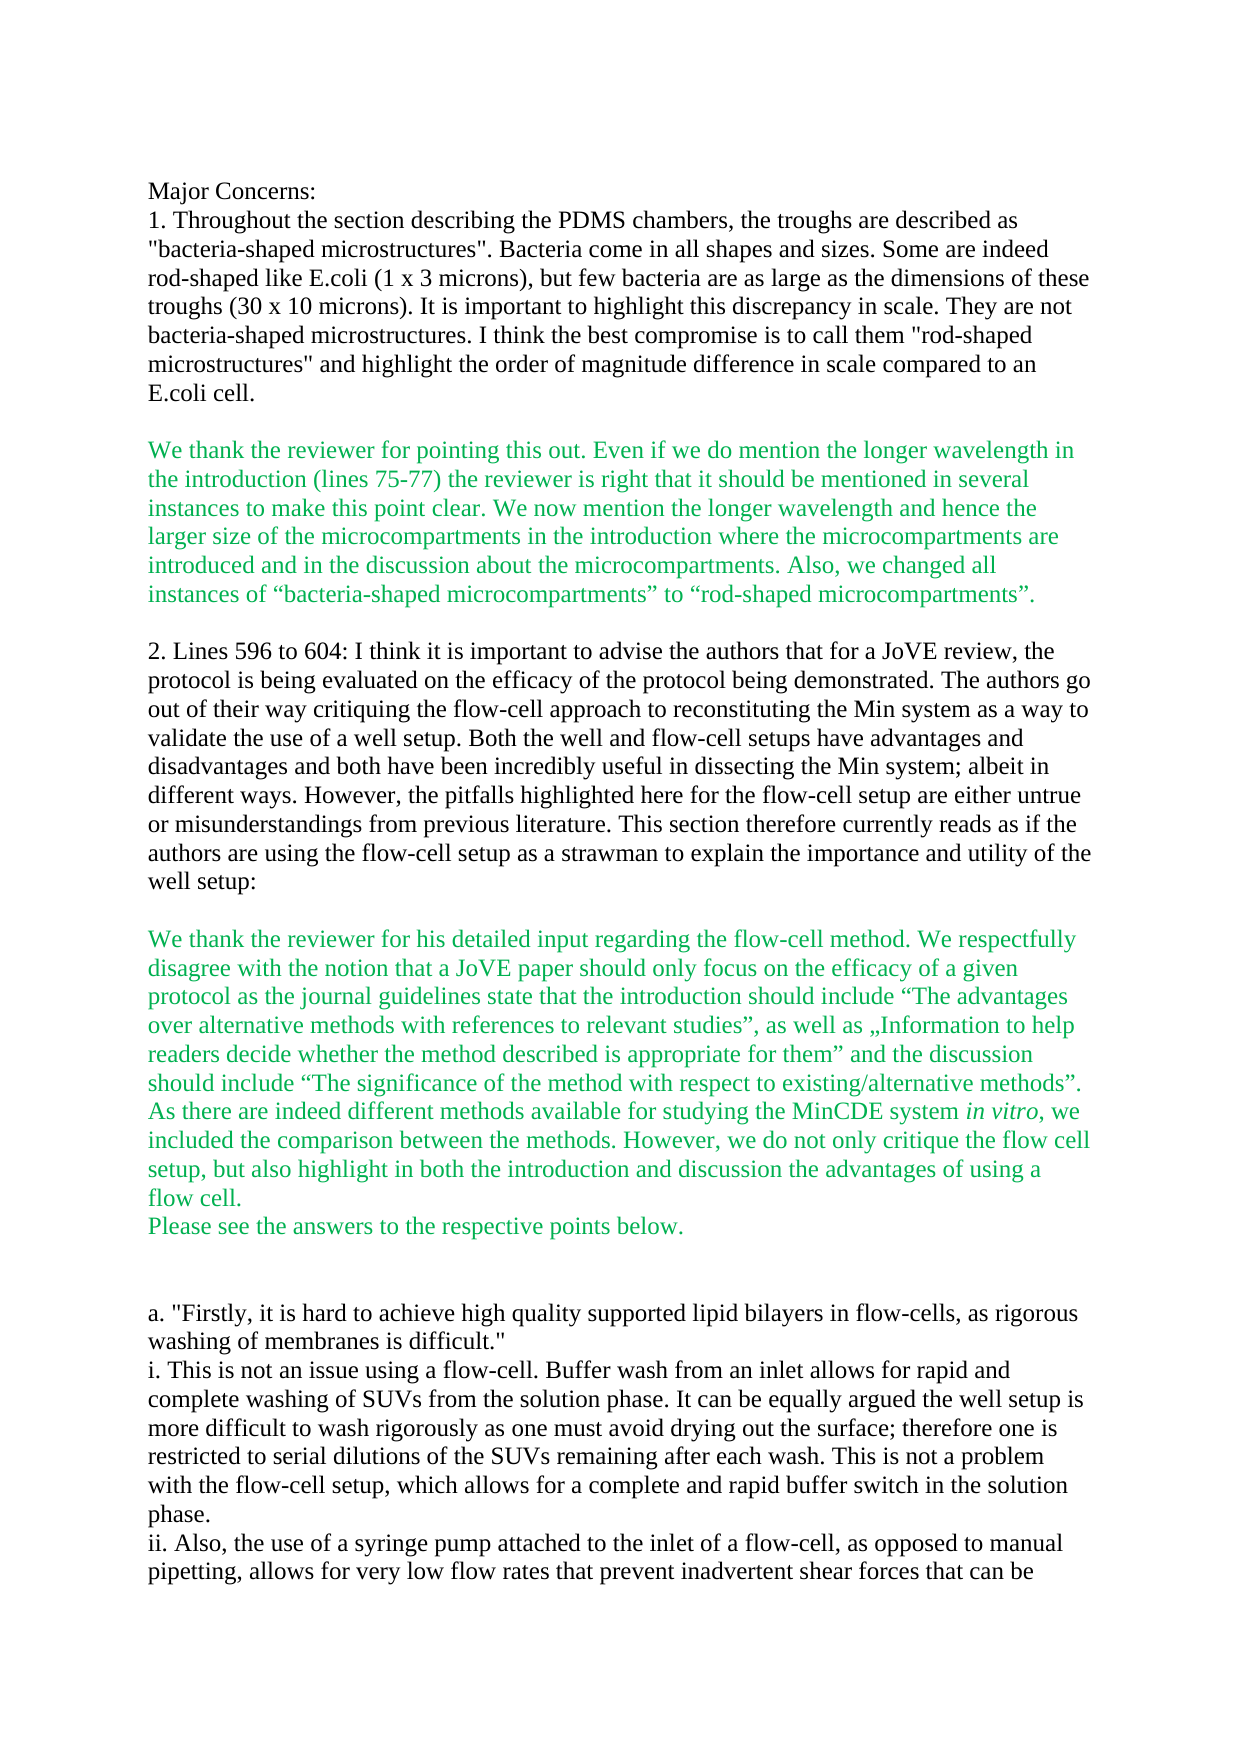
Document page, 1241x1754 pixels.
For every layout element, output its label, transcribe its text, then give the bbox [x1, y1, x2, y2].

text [148, 1269, 1093, 1585]
text 2. Lines 596 to 604: I think it is important to advise the authors that for a JoVE review, the protocol is being evaluated on the efficacy of the protocol being demonstrated. The authors go out of their way critiquing the flow-cell approach to reconstituting the Min system as a way to validate the use of a well setup. Both the well and flow-cell setups have advantages and disadvantages and both have been incredibly useful in dissecting the Min system; albeit in different ways. However, the pitfalls highlighted here for the flow-cell setup are either untrue or misunderstandings from previous literature. This section therefore currently reads as if the authors are using the flow-cell setup as a strawman to explain the importance and utility of the well setup: [148, 608, 1093, 895]
text Please see the answers to the respective points below. [148, 1211, 1093, 1240]
text We thank the reviewer for his detailed input regarding the flow-cell method. We respectfully disagree with the notion that a JoVE paper should only focus on the efficacy of a given protocol as the journal guidelines state that the introduction should include “The advantages over alternative methods with references to relevant studies”, as well as „Information to help readers decide whether the method described is appropriate for them” and the discussion should include “The significance of the method with respect to existing/alternative methods”. As there are indeed different methods available for studying the MinCDE system in vitro, we included the comparison between the methods. However, we do not only critique the flow cell setup, but also highlight in both the introduction and discussion the advantages of using a flow cell. [148, 924, 1093, 1211]
text Major Concerns: 1. Throughout the section describing the PDMS chambers, the troughs are described as "bacteria-shaped microstructures". Bacteria come in all shapes and sizes. Some are indeed rod-shaped like E.coli (1 x 3 microns), but few bacteria are as large as the dimensions of these troughs (30 x 10 microns). It is important to highlight this discrepancy in scale. They are not bacteria-shaped microstructures. I think the best compromise is to call them "rod-shaped microstructures" and highlight the order of magnitude difference in scale compared to an E.coli cell. [148, 148, 1093, 406]
text We thank the reviewer for pointing this out. Even if we do mention the longer wavelength in the introduction (lines 75-77) the reviewer is right that it should be mentioned in several instances to make this point clear. We now mention the longer wavelength and hence the larger size of the microcompartments in the introduction where the microcompartments are introduced and in the discussion about the microcompartments. Also, we changed all instances of “bacteria-shaped microcompartments” to “rod-shaped microcompartments”. [148, 435, 1093, 608]
